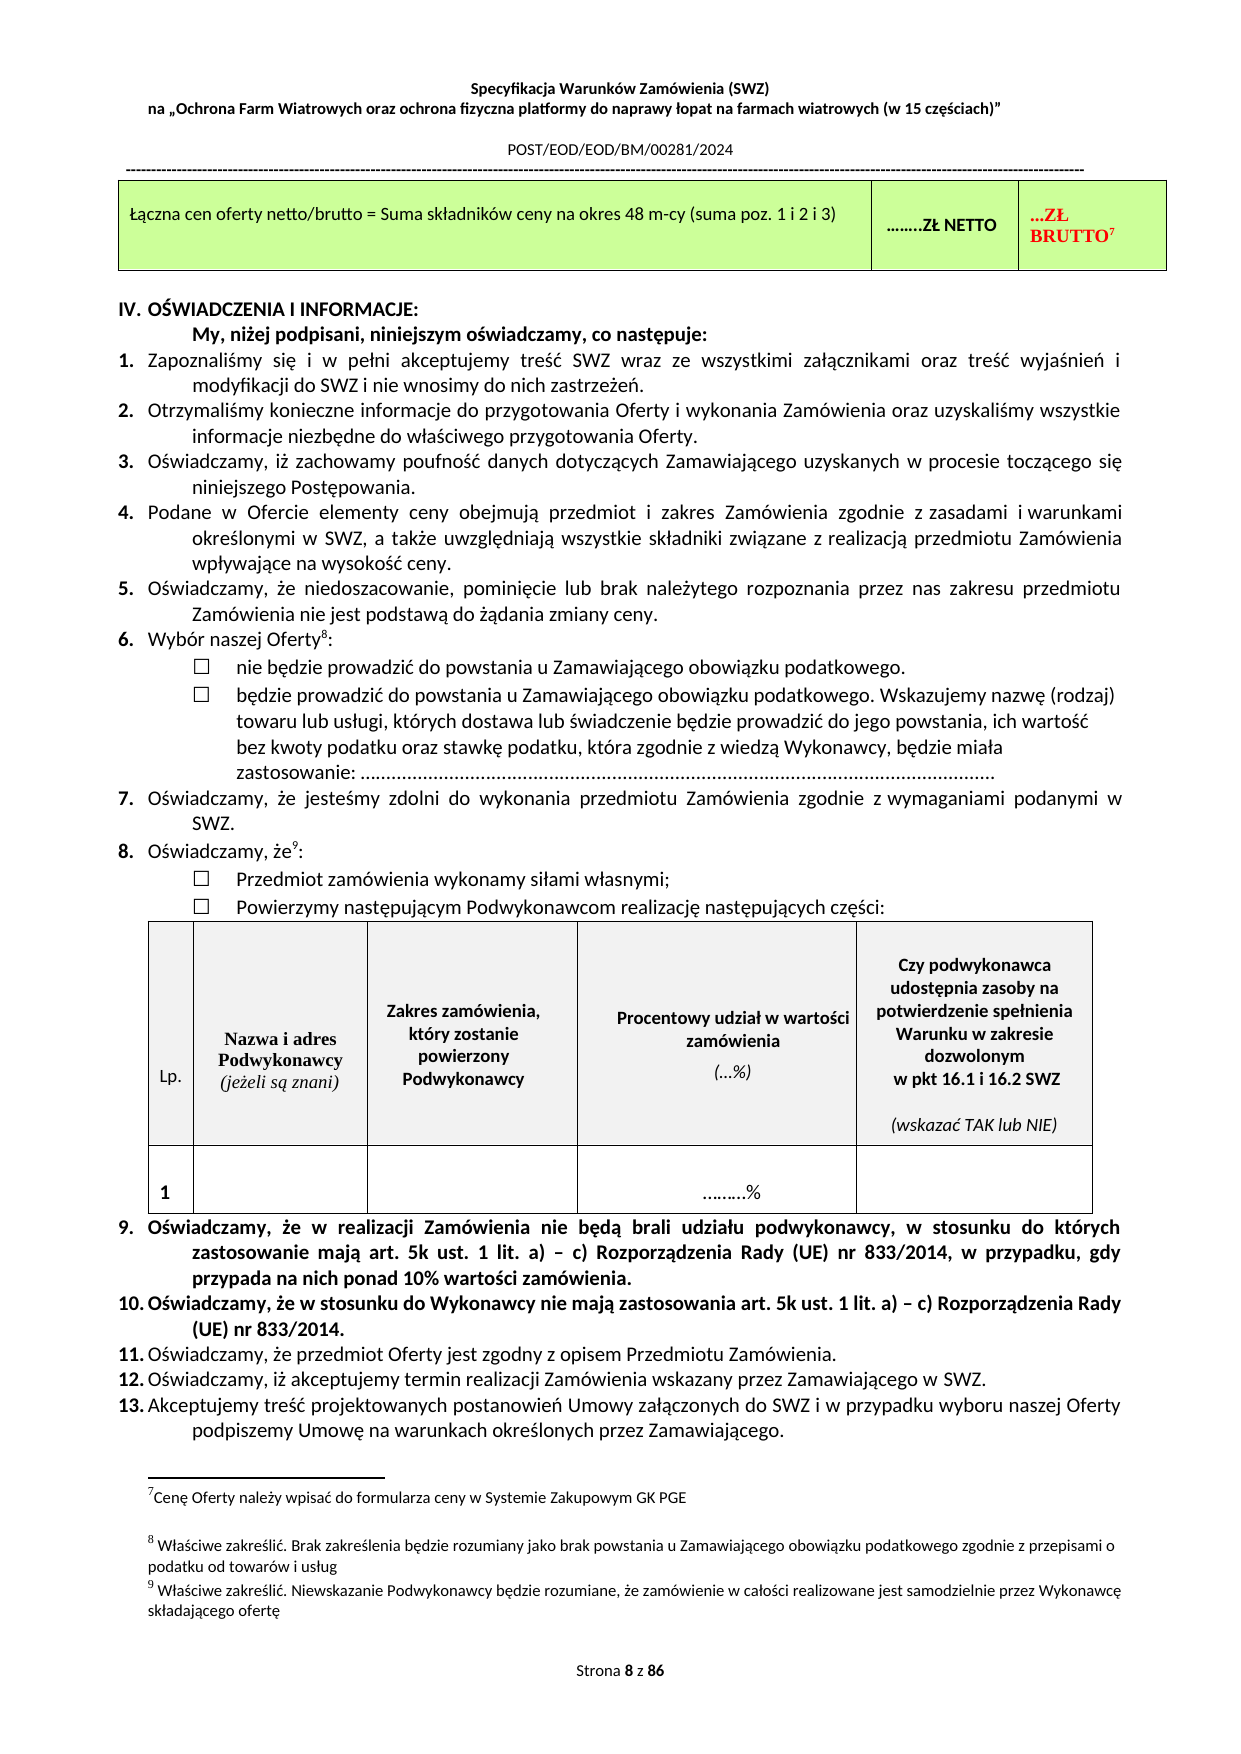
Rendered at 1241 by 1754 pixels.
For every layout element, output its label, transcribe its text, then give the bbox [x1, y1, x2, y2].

list Oświadczamy, że: [118, 836, 1122, 864]
table_cell ...ZŁ BRUTTO [1019, 181, 1166, 269]
list Oświadczamy, że niedoszacowanie, pominięcie lub brak należytego rozpoznania przez nas zakresu przedmiotu Zamówienia nie jest podstawą do żądania zmiany ceny. [118, 576, 1122, 626]
list Wybór naszej Oferty: [118, 626, 1122, 652]
list Oświadczamy, że w stosunku do Wykonawcy nie mają zastosowania art. 5k ust. 1 lit. a) – c) Rozporządzenia Rady (UE) nr 833/2014. [118, 1290, 1122, 1341]
table_cell [194, 1146, 367, 1213]
list OŚWIADCZENIA I INFORMACJE: [118, 296, 1093, 321]
list Oświadczamy, że w realizacji Zamówienia nie będą brali udziału podwykonawcy, w stosunku do których zastosowanie mają art. 5k ust. 1 lit. a) – c) Rozporządzenia Rady (UE) nr 833/2014, w przypadku, gdy przypada na nich ponad 10% wartości zamówienia. [118, 1214, 1122, 1290]
list Oświadczamy, że przedmiot Oferty jest zgodny z opisem Przedmiotu Zamówienia. [118, 1341, 1122, 1367]
table_cell [857, 1146, 1092, 1213]
text nie będzie prowadzić do powstania u Zamawiającego obowiązku podatkowego. [192, 652, 1122, 680]
text Przedmiot zamówienia wykonamy siłami własnymi; [192, 864, 1122, 892]
text My, niżej podpisani, niniejszym oświadczamy, co następuje: [192, 321, 1122, 347]
list Oświadczamy, iż akceptujemy termin realizacji Zamówienia wskazany przez Zamawiającego w SWZ. [118, 1367, 1122, 1392]
list Otrzymaliśmy konieczne informacje do przygotowania Oferty i wykonania Zamówienia oraz uzyskaliśmy wszystkie informacje niezbędne do właściwego przygotowania Oferty. [118, 398, 1122, 448]
table_cell Łączna cen oferty netto/brutto = Suma składników ceny na okres 48 m-cy (suma poz. 1 i 2 i 3) [119, 181, 871, 269]
list Oświadczamy, iż zachowamy poufność danych dotyczących Zamawiającego uzyskanych w procesie toczącego się niniejszego Postępowania. [118, 448, 1122, 499]
table_cell [368, 1146, 577, 1213]
table_header Czy podwykonawca udostępnia zasoby na potwierdzenie spełnienia Warunku w zakresie dozwolonym w pkt 16.1 i 16.2 SWZ (wskazać TAK lub NIE) [857, 922, 1092, 1144]
table_cell 1 [149, 1146, 193, 1213]
table_cell ……..ZŁ NETTO [872, 181, 1018, 269]
list Podane w Ofercie elementy ceny obejmują przedmiot i zakres Zamówienia zgodnie z zasadami i warunkami określonymi w SWZ, a także uwzględniają wszystkie składniki związane z realizacją przedmiotu Zamówienia wpływające na wysokość ceny. [118, 499, 1122, 576]
list Zapoznaliśmy się i w pełni akceptujemy treść SWZ wraz ze wszystkimi załącznikami oraz treść wyjaśnień i modyfikacji do SWZ i nie wnosimy do nich zastrzeżeń. [118, 347, 1122, 398]
table_header Procentowy udział w wartości zamówienia (…%) [578, 922, 856, 1144]
text będzie prowadzić do powstania u Zamawiającego obowiązku podatkowego. Wskazujemy nazwę (rodzaj) towaru lub usługi, których dostawa lub świadczenie będzie prowadzić do jego powstania, ich wartość bez kwoty podatku oraz stawkę podatku, która zgodnie z wiedzą Wykonawcy, będzie miała zastosowanie: …...................................................................................................................... [192, 680, 1122, 785]
list Akceptujemy treść projektowanych postanowień Umowy załączonych do SWZ i w przypadku wyboru naszej Oferty podpiszemy Umowę na warunkach określonych przez Zamawiającego. [118, 1392, 1122, 1443]
table_cell ………% [578, 1146, 856, 1213]
table_header Lp. [149, 922, 193, 1144]
text Powierzymy następującym Podwykonawcom realizację następujących części: [192, 892, 1122, 921]
list Oświadczamy, że jesteśmy zdolni do wykonania przedmiotu Zamówienia zgodnie z wymaganiami podanymi w SWZ. [118, 785, 1122, 836]
table_header Zakres zamówienia, który zostanie powierzony Podwykonawcy [368, 922, 577, 1144]
table_header Nazwa i adres Podwykonawcy (jeżeli są znani) [194, 922, 367, 1144]
